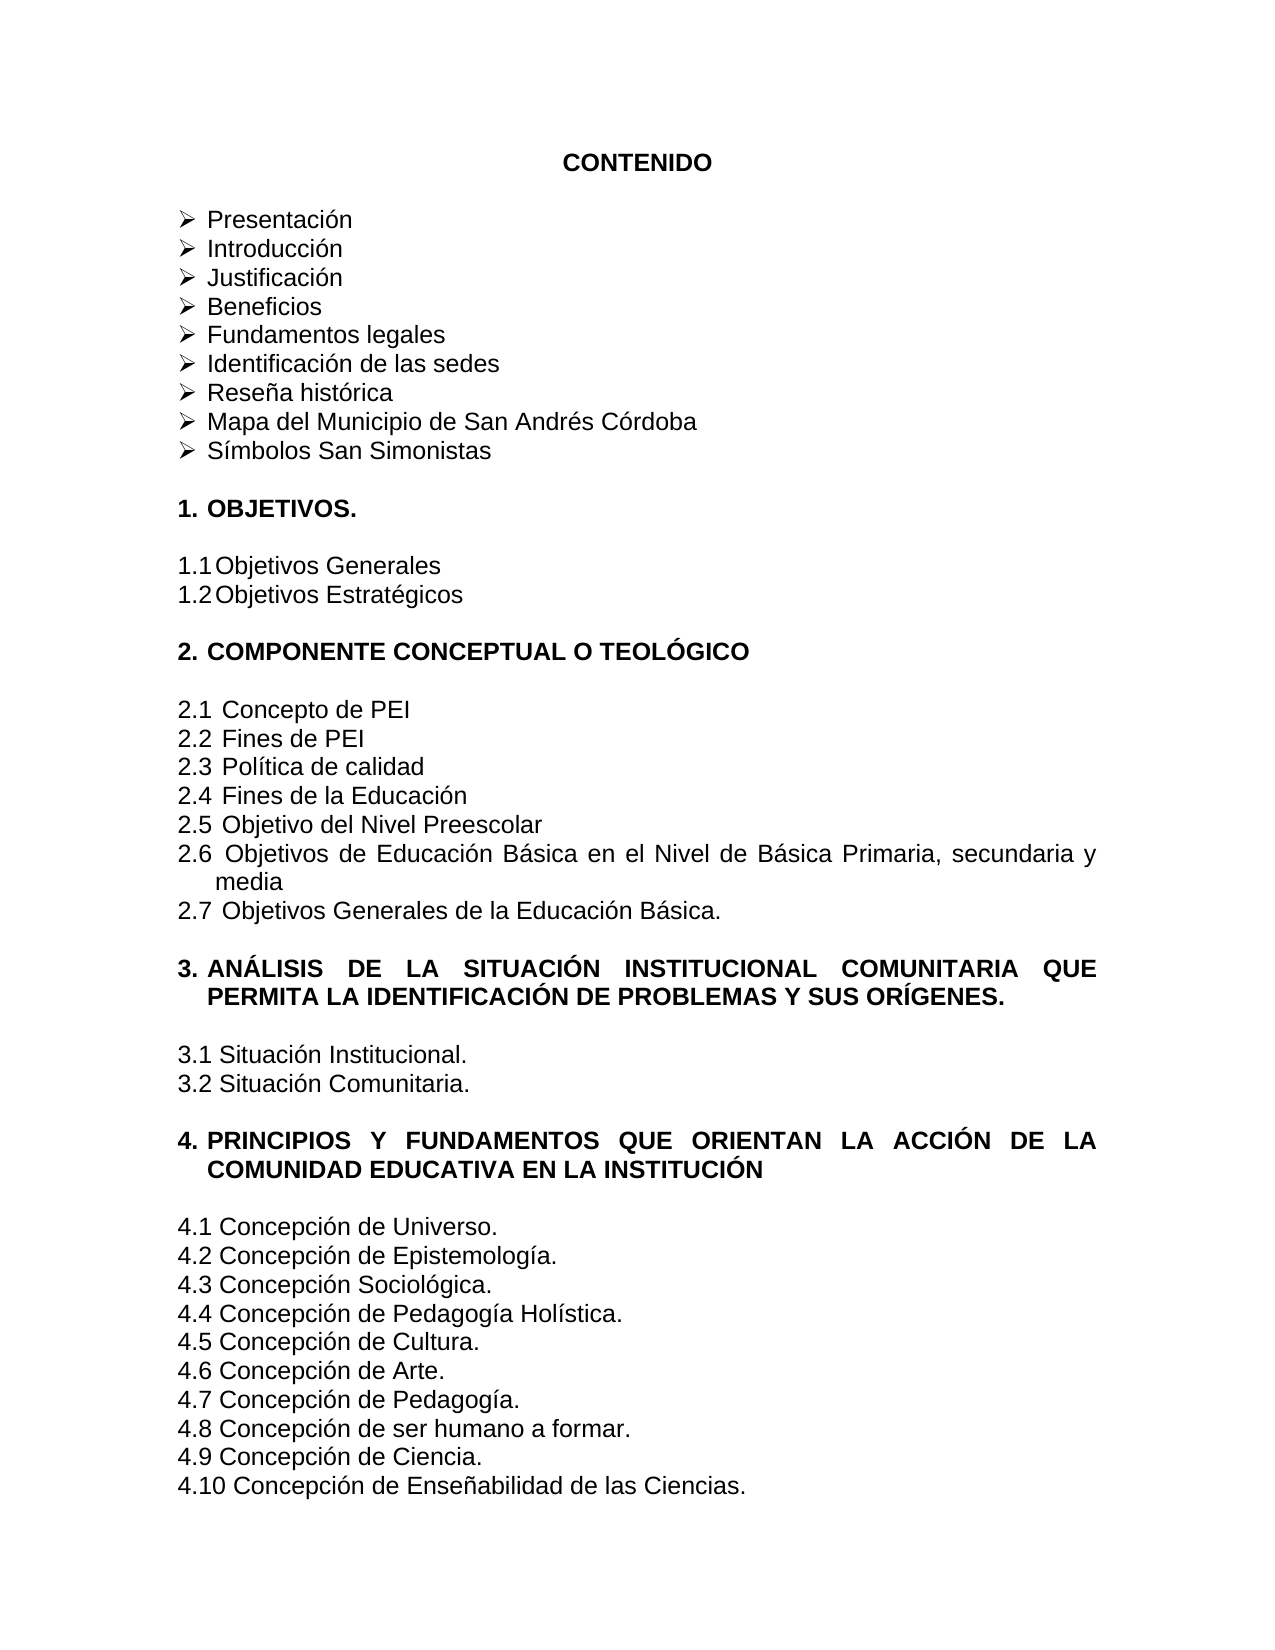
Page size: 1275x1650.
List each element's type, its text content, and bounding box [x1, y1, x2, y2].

list 4.3 Concepción Sociológica. [177, 1270, 1098, 1298]
list 4.6 Concepción de Arte. [177, 1356, 1098, 1385]
list Objetivos Generales de la Educación Básica. [177, 896, 1098, 925]
list Concepto de PEI [177, 695, 1098, 723]
list Reseña histórica [177, 378, 1098, 407]
list Objetivos de Educación Básica en el Nivel de Básica Primaria, secundaria y media [177, 838, 1098, 896]
list OBJETIVOS. [177, 493, 1098, 522]
list COMPONENTE CONCEPTUAL O TEOLÓGICO [177, 637, 1098, 666]
list Fines de la Educación [177, 781, 1098, 810]
list Objetivos Estratégicos [177, 580, 1098, 608]
list 4.9 Concepción de Ciencia. [177, 1442, 1098, 1471]
list ANÁLISIS DE LA SITUACIÓN INSTITUCIONAL COMUNITARIA QUE PERMITA LA IDENTIFICACIÓN DE PROBLEMAS Y SUS ORÍGENES. [177, 953, 1098, 1011]
list Fines de PEI [177, 723, 1098, 752]
list 4.8 Concepción de ser humano a formar. [177, 1413, 1098, 1442]
list 4.7 Concepción de Pedagogía. [177, 1385, 1098, 1413]
list Presentación [177, 205, 1098, 234]
list 4.5 Concepción de Cultura. [177, 1327, 1098, 1356]
list Mapa del Municipio de San Andrés Córdoba [177, 407, 1098, 436]
list Objetivo del Nivel Preescolar [177, 810, 1098, 838]
list Objetivos Generales [177, 551, 1098, 580]
text 3.1 Situación Institucional. [177, 1040, 1098, 1068]
text 3.2 Situación Comunitaria. [177, 1068, 1098, 1097]
list Introducción [177, 234, 1098, 263]
text CONTENIDO [177, 148, 1098, 176]
list 4.4 Concepción de Pedagogía Holística. [177, 1298, 1098, 1327]
list 4.1 Concepción de Universo. [177, 1212, 1098, 1241]
list PRINCIPIOS Y FUNDAMENTOS QUE ORIENTAN LA ACCIÓN DE LA COMUNIDAD EDUCATIVA EN LA INSTITUCIÓN [177, 1126, 1098, 1183]
list 4.10 Concepción de Enseñabilidad de las Ciencias. [177, 1471, 1098, 1500]
list Símbolos San Simonistas [177, 436, 1098, 465]
list Beneficios [177, 292, 1098, 321]
list Política de calidad [177, 752, 1098, 781]
list 4.2 Concepción de Epistemología. [177, 1241, 1098, 1270]
list Identificación de las sedes [177, 349, 1098, 378]
list Justificación [177, 263, 1098, 292]
list Fundamentos legales [177, 321, 1098, 349]
